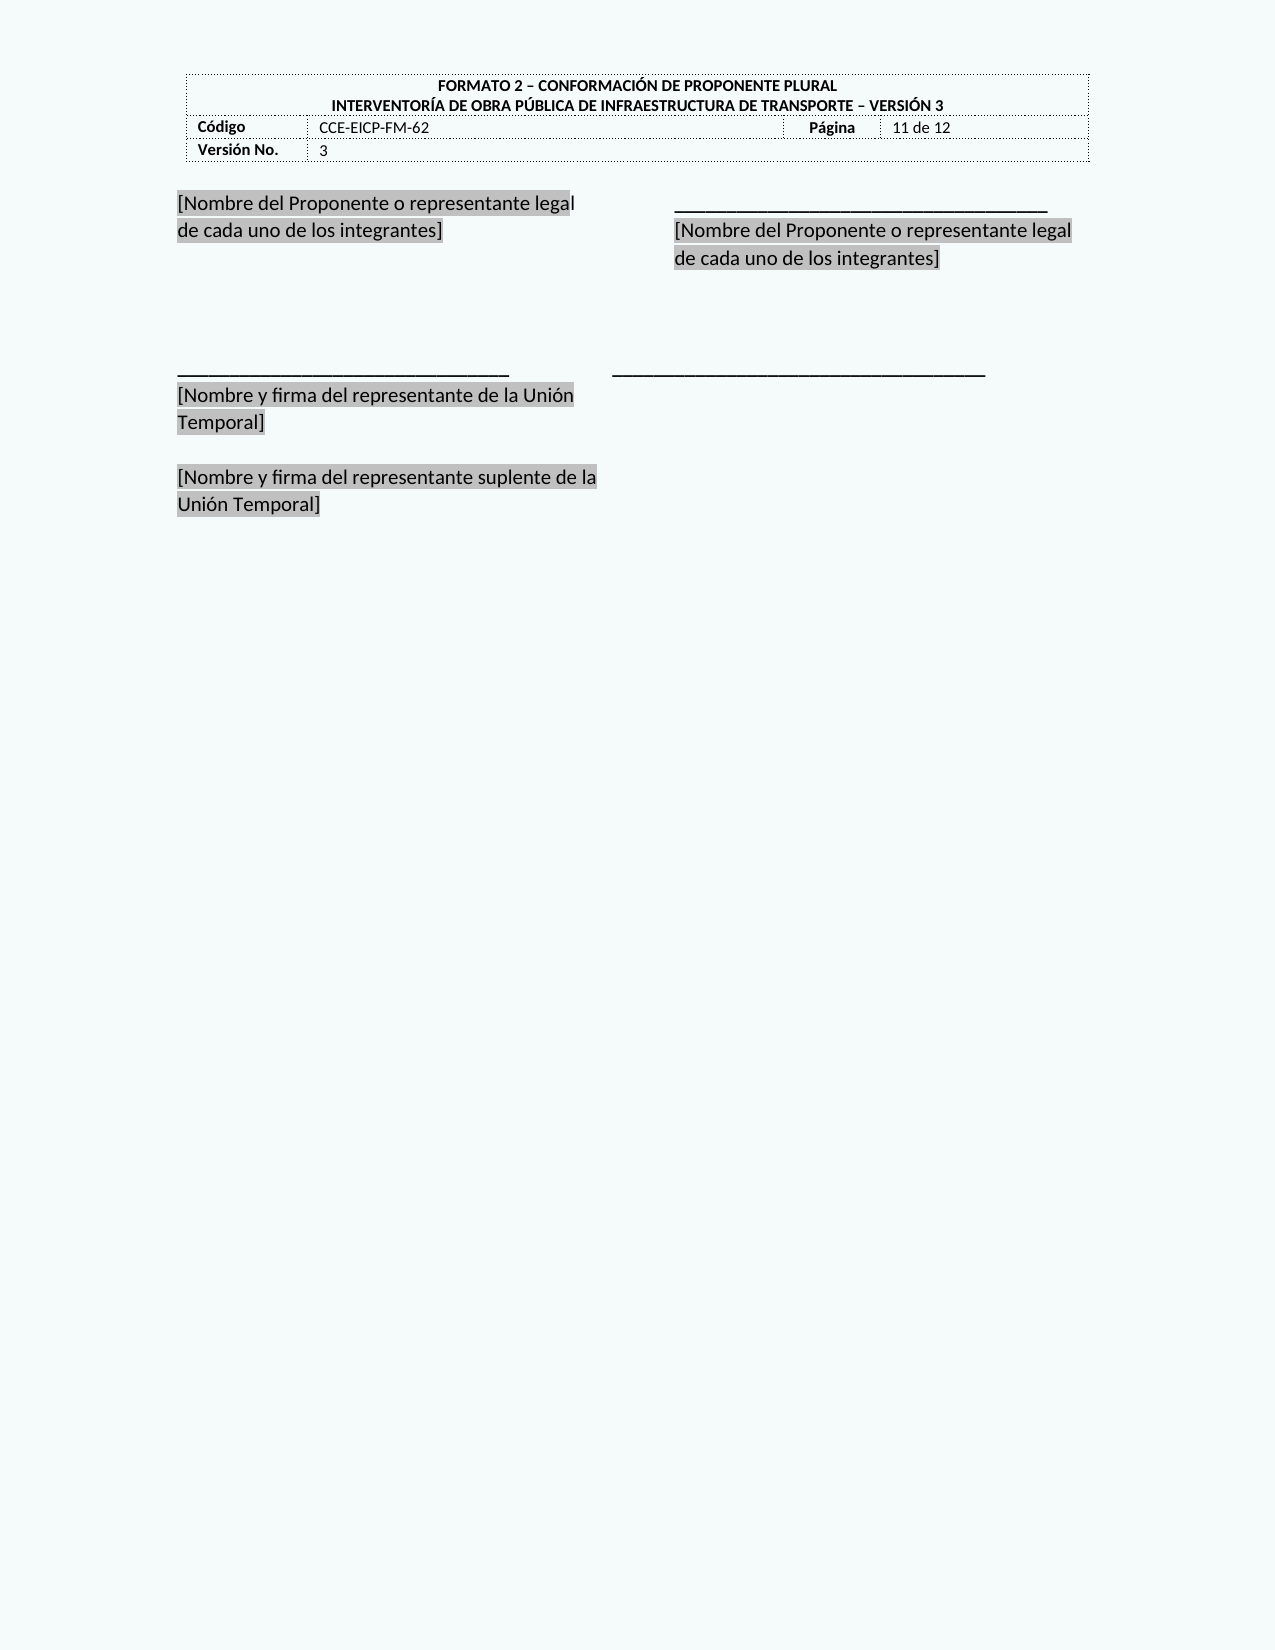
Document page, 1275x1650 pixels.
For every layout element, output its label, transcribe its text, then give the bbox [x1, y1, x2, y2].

text [Nombre del Proponente o representante legal de cada uno de los integrantes] [177, 190, 601, 243]
text [Nombre y firma del representante de la Unión Temporal] [177, 382, 601, 435]
text [Nombre y firma del representante suplente de la Unión Temporal] [177, 464, 601, 517]
text ____________________________________ [674, 190, 1098, 216]
text [Nombre del Proponente o representante legal [674, 217, 1098, 243]
text ________________________________ ____________________________________ [177, 354, 1098, 380]
text de cada uno de los integrantes] [674, 245, 1098, 298]
